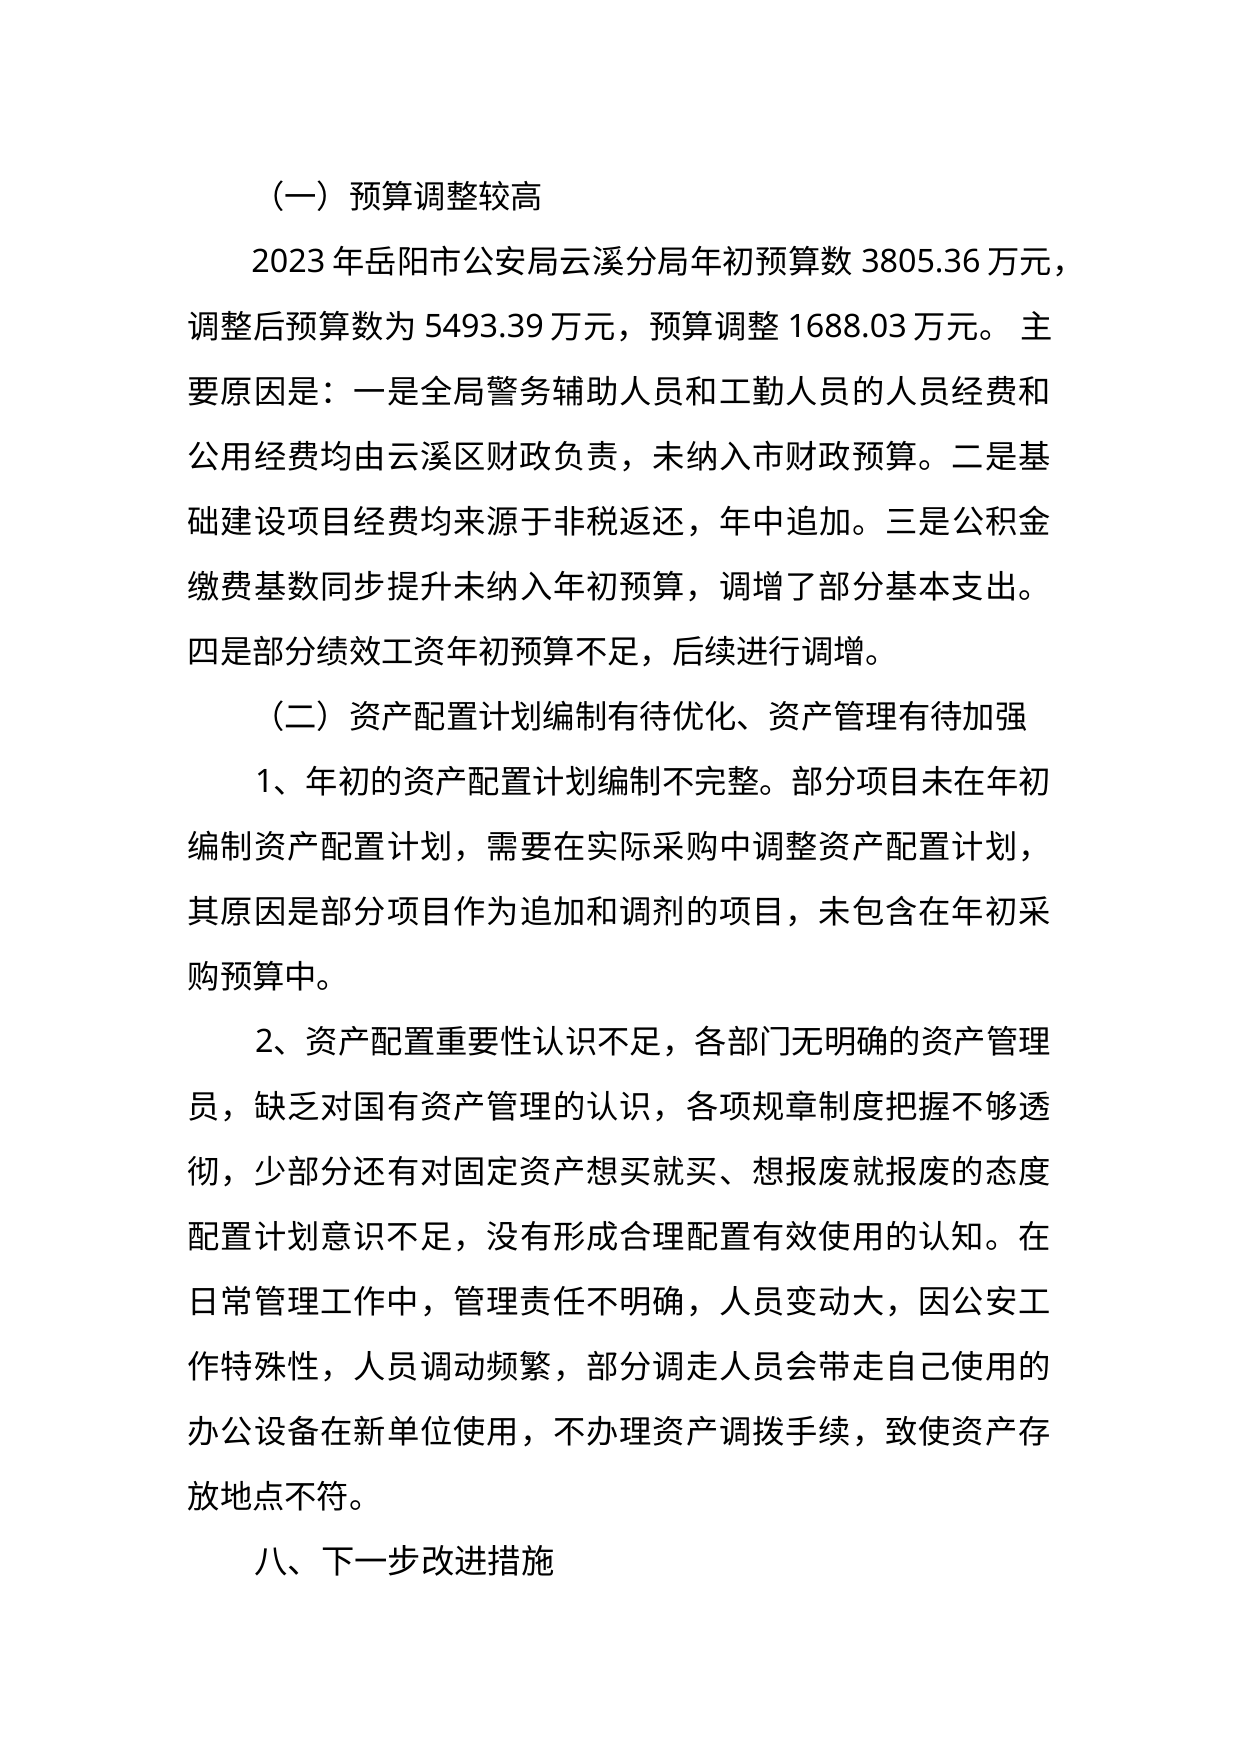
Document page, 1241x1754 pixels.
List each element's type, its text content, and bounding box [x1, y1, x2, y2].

text （二）资产配置计划编制有待优化、资产管理有待加强 [187, 682, 1053, 747]
text （一）预算调整较高 [187, 162, 1053, 227]
text 2、资产配置重要性认识不足，各部门无明确的资产管理员，缺乏对国有资产管理的认识，各项规章制度把握不够透彻，少部分还有对固定资产想买就买、想报废就报废的态度，配置计划意识不足，没有形成合理配置有效使用的认知。在日常管理工作中，管理责任不明确，人员变动大，因公安工作特殊性，人员调动频繁，部分调走人员会带走自己使用的办公设备在新单位使用，不办理资产调拨手续，致使资产存放地点不符。 [187, 1007, 1053, 1527]
text 2023年岳阳市公安局云溪分局年初预算数3805.36万元，调整后预算数为5493.39万元，预算调整1688.03万元。 主要原因是：一是全局警务辅助人员和工勤人员的人员经费和公用经费均由云溪区财政负责，未纳入市财政预算。二是基础建设项目经费均来源于非税返还，年中追加。三是公积金缴费基数同步提升未纳入年初预算，调增了部分基本支出。四是部分绩效工资年初预算不足，后续进行调增。 [187, 227, 1053, 682]
text 八、下一步改进措施 [187, 1527, 1053, 1592]
text 1、年初的资产配置计划编制不完整。部分项目未在年初编制资产配置计划，需要在实际采购中调整资产配置计划，其原因是部分项目作为追加和调剂的项目，未包含在年初采购预算中。 [187, 747, 1053, 1007]
